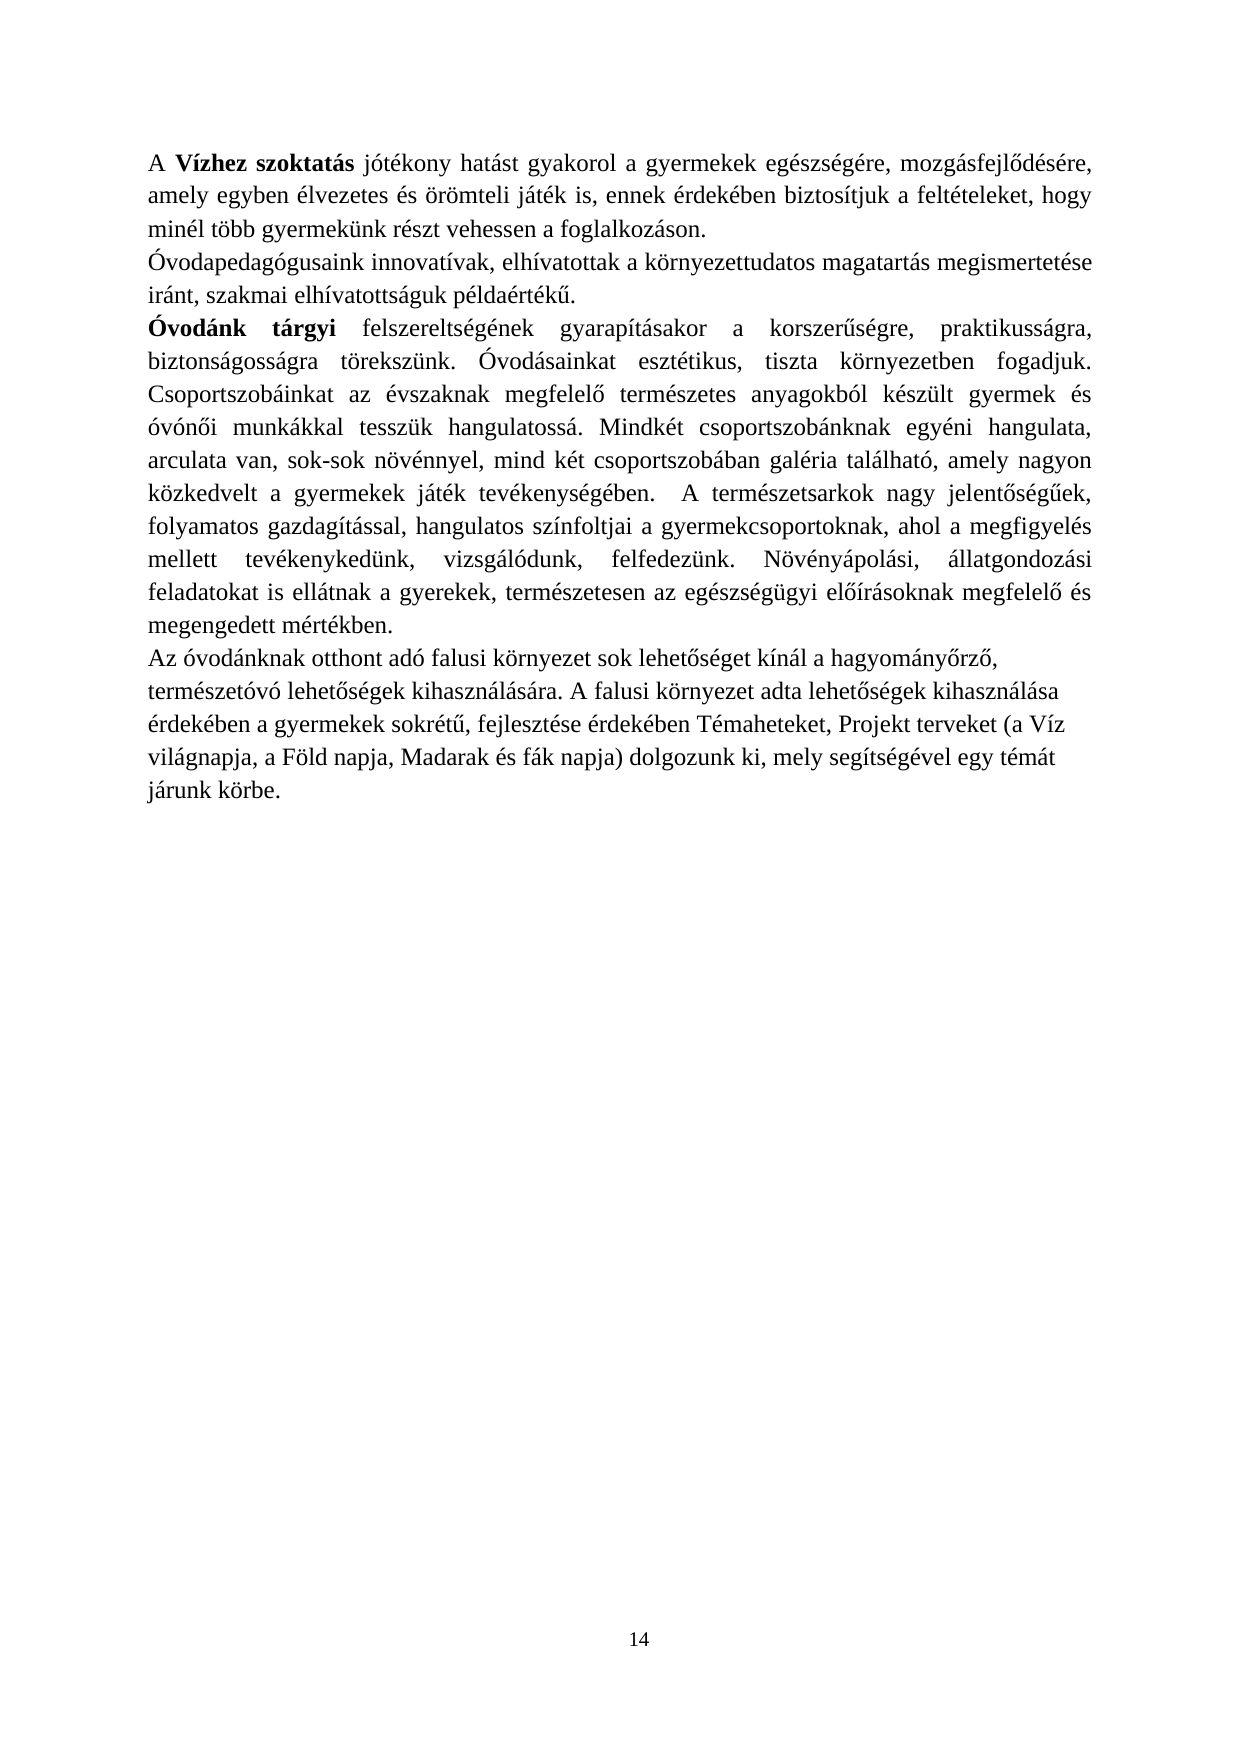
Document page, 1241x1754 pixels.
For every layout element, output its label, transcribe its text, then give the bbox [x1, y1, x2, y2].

text Az óvodánknak otthont adó falusi környezet sok lehetőséget kínál a hagyományőrző, természetóvó lehetőségek kihasználására. A falusi környezet adta lehetőségek kihasználása érdekében a gyermekek sokrétű, fejlesztése érdekében Témaheteket, Projekt terveket (a Víz világnapja, a Föld napja, Madarak és fák napja) dolgozunk ki, mely segítségével egy témát járunk körbe. [148, 643, 1093, 804]
text A Vízhez szoktatás jótékony hatást gyakorol a gyermekek egészségére, mozgásfejlődésére, amely egyben élvezetes és örömteli játék is, ennek érdekében biztosítjuk a feltételeket, hogy minél több gyermekünk részt vehessen a foglalkozáson. [148, 148, 1093, 242]
text Óvodánk tárgyi felszereltségének gyarapításakor a korszerűségre, praktikusságra, biztonságosságra törekszünk. Óvodásainkat esztétikus, tiszta környezetben fogadjuk. Csoportszobáinkat az évszaknak megfelelő természetes anyagokból készült gyermek és óvónői munkákkal tesszük hangulatossá. Mindkét csoportszobánknak egyéni hangulata, arculata van, sok-sok növénnyel, mind két csoportszobában galéria található, amely nagyon közkedvelt a gyermekek játék tevékenységében. A természetsarkok nagy jelentőségűek, folyamatos gazdagítással, hangulatos színfoltjai a gyermekcsoportoknak, ahol a megfigyelés mellett tevékenykedünk, vizsgálódunk, felfedezünk. Növényápolási, állatgondozási feladatokat is ellátnak a gyerekek, természetesen az egészségügyi előírásoknak megfelelő és megengedett mértékben. [148, 313, 1093, 639]
text Óvodapedagógusaink innovatívak, elhívatottak a környezettudatos magatartás megismertetése iránt, szakmai elhívatottságuk példaértékű. [148, 247, 1093, 308]
